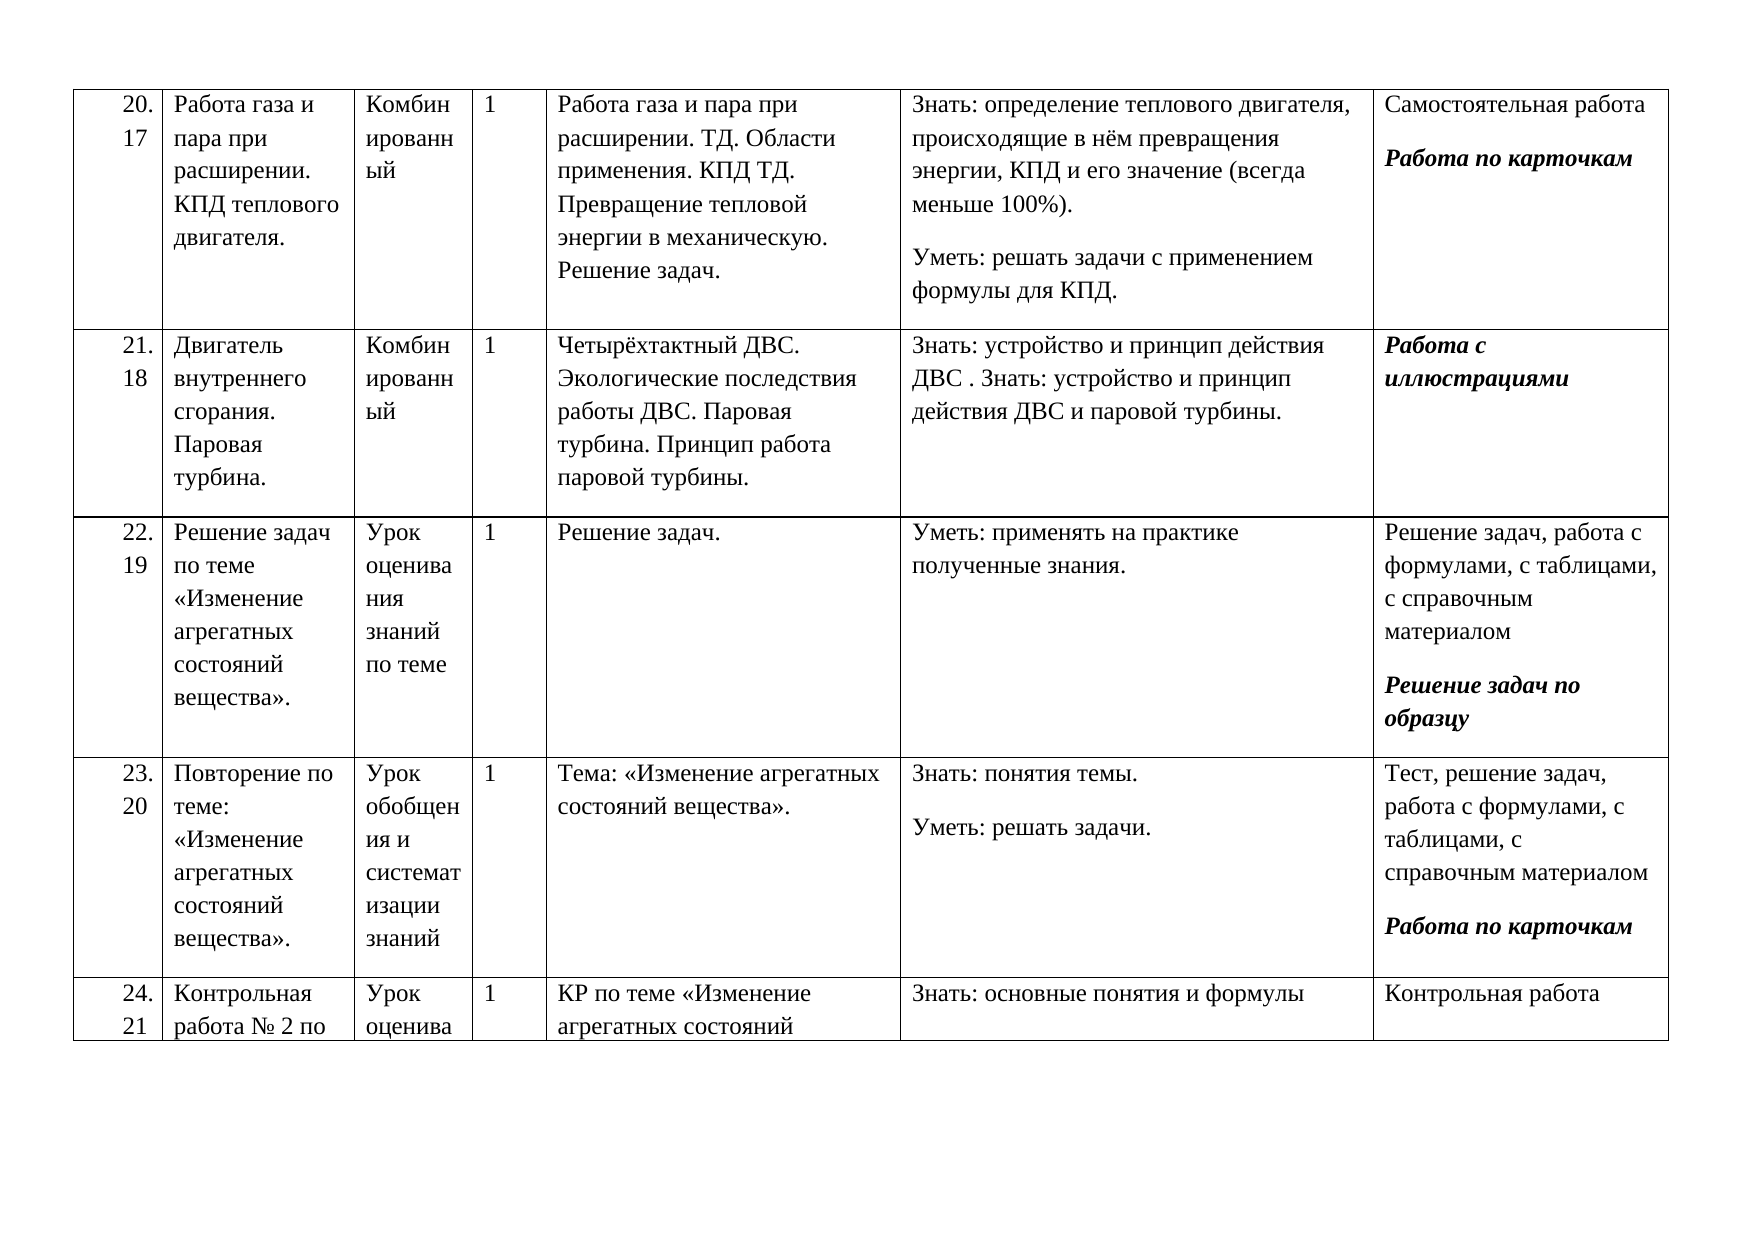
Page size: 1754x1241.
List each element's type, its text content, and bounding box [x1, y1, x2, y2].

table_cell Самостоятельная работа Работа по карточкам [1374, 90, 1668, 329]
table_cell Уметь: применять на практике полученные знания. [901, 518, 1373, 757]
table_cell 1 [473, 758, 546, 977]
table_cell 20 [74, 758, 162, 977]
table_cell Урок оценивания знаний по теме [355, 518, 472, 757]
table_cell Решение задач по теме «Изменение агрегатных состояний вещества». [163, 518, 354, 757]
table_cell Двигатель внутреннего сгорания. Паровая турбина. [163, 330, 354, 516]
table_cell 21 [74, 978, 162, 1040]
table_cell Повторение по теме: «Изменение агрегатных состояний вещества». [163, 758, 354, 977]
table_cell Решение задач. [547, 518, 900, 757]
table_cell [901, 978, 1373, 1040]
table_cell Работа газа и пара при расширении. КПД теплового двигателя. [163, 90, 354, 329]
table_cell Комбинированный [355, 90, 472, 329]
table_cell Работа газа и пара при расширении. ТД. Области применения. КПД ТД. Превращение тепловой энергии в механическую. Решение задач. [547, 90, 900, 329]
table_cell 18 [74, 330, 162, 516]
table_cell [163, 978, 354, 1040]
table_cell Решение задач, работа с формулами, с таблицами, с справочным материалом Решение задач по образцу [1374, 518, 1668, 757]
table_cell Тема: «Изменение агрегатных состояний вещества». [547, 758, 900, 977]
table_cell 1 [473, 518, 546, 757]
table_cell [547, 978, 900, 1040]
table_cell Четырёхтактный ДВС. Экологические последствия работы ДВС. Паровая турбина. Принцип работа паровой турбины. [547, 330, 900, 516]
table_cell 1 [473, 90, 546, 329]
table_cell 17 [74, 90, 162, 329]
table_cell Знать: устройство и принцип действия ДВС . Знать: устройство и принцип действия ДВС и паровой турбины. [901, 330, 1373, 516]
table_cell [355, 978, 472, 1040]
table_cell Контрольная работа [1374, 978, 1668, 1040]
table_cell 1 [473, 978, 546, 1040]
table_cell Урок обобщения и систематизации знаний [355, 758, 472, 977]
table_cell Тест, решение задач, работа с формулами, с таблицами, с справочным материалом Работа по карточкам [1374, 758, 1668, 977]
table_cell Комбинированный [355, 330, 472, 516]
table_cell Знать: понятия темы. Уметь: решать задачи. [901, 758, 1373, 977]
table_cell 1 [473, 330, 546, 516]
table_cell 19 [74, 518, 162, 757]
table_cell Работа с иллюстрациями [1374, 330, 1668, 516]
table_cell Знать: определение теплового двигателя, происходящие в нём превращения энергии, КПД и его значение (всегда меньше 100%). Уметь: решать задачи с применением формулы для КПД. [901, 90, 1373, 329]
